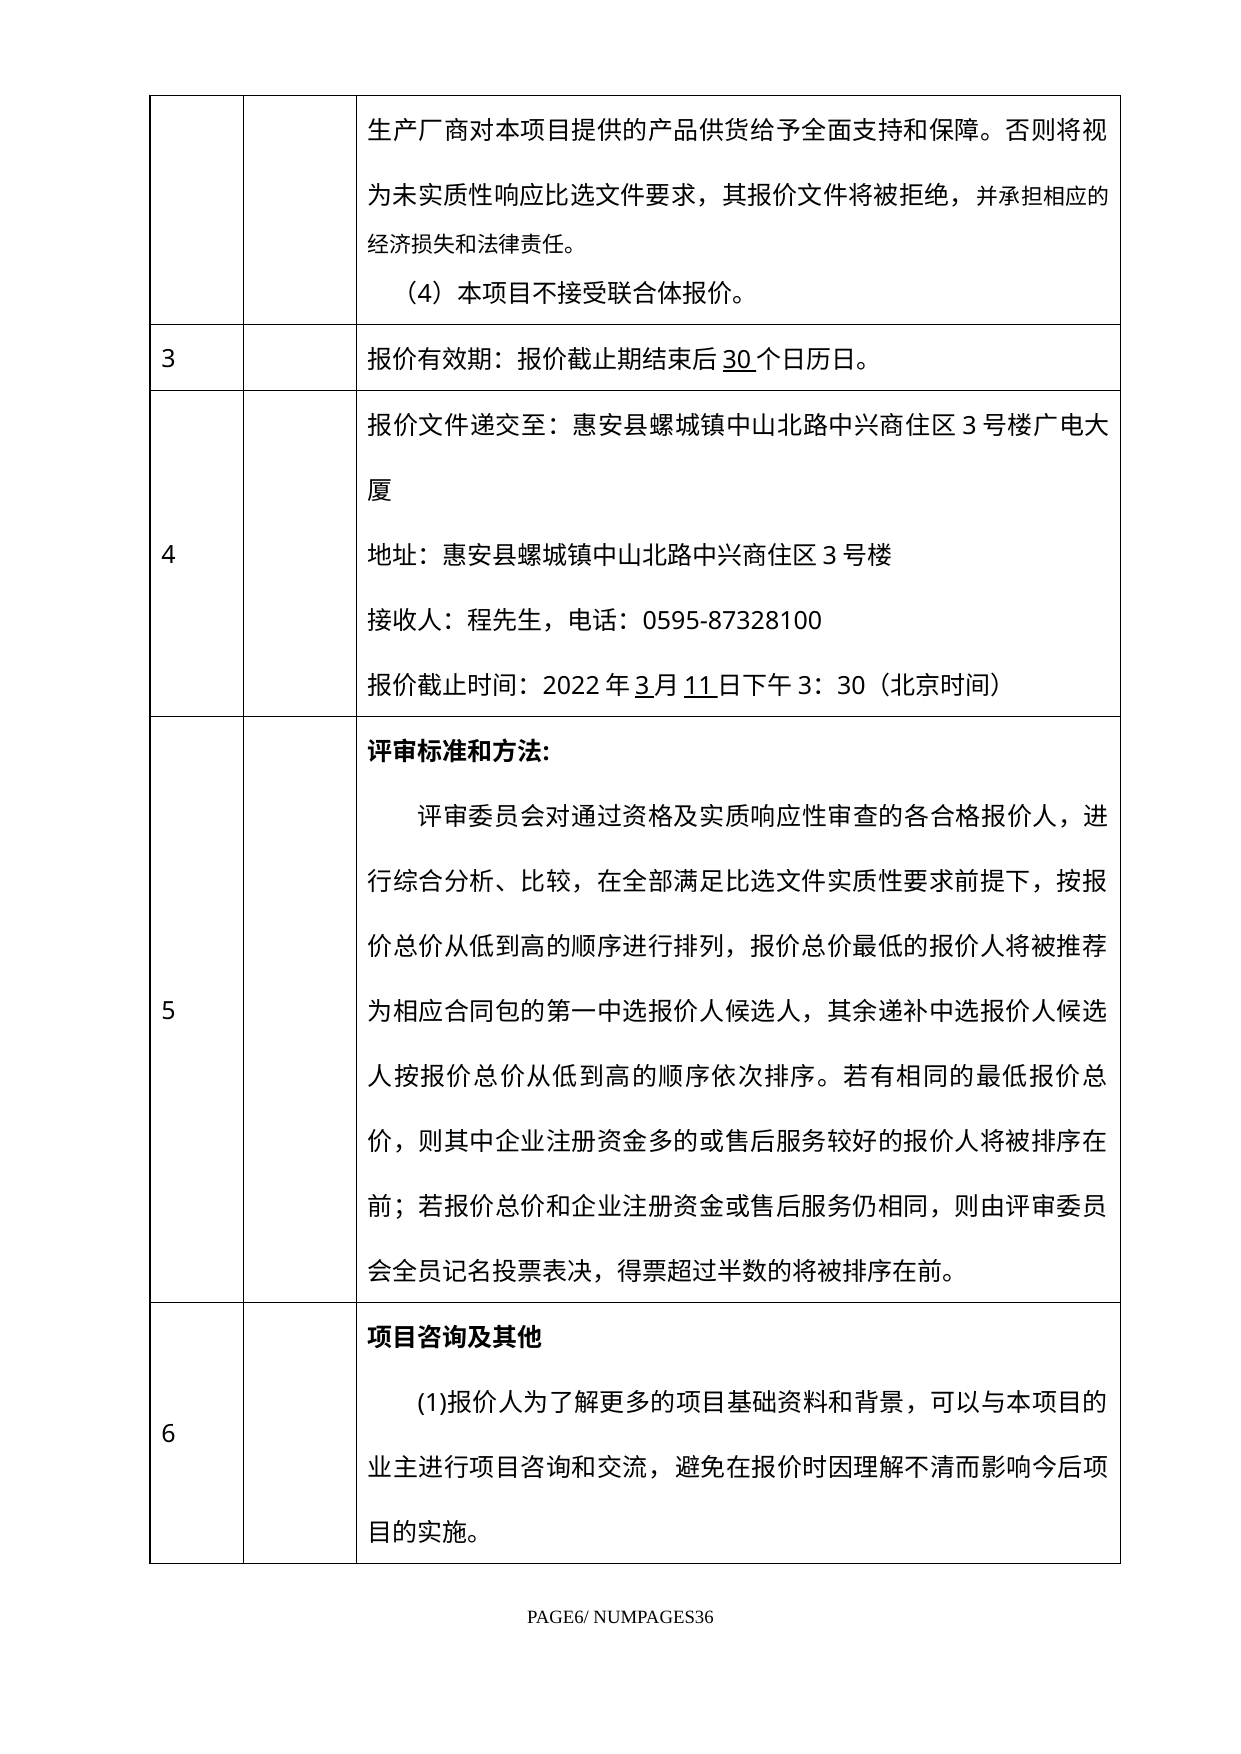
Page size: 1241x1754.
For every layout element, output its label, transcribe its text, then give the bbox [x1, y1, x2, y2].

table_cell 项目咨询及其他 (1)报价人为了解更多的项目基础资料和背景，可以与本项目的业主进行项目咨询和交流，避免在报价时因理解不清而影响今后项目的实施。 [357, 1303, 1120, 1563]
table_cell [244, 391, 356, 716]
table_cell 2 [151, 96, 243, 324]
table_cell 5 [151, 717, 243, 1302]
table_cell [357, 96, 1120, 324]
table_cell [244, 325, 356, 390]
table_cell 报价有效期：报价截止期结束后30个日历日。 [357, 325, 1120, 390]
table_cell [244, 1303, 356, 1563]
table_cell 评审标准和方法: 评审委员会对通过资格及实质响应性审查的各合格报价人，进行综合分析、比较，在全部满足比选文件实质性要求前提下，按报价总价从低到高的顺序进行排列，报价总价最低的报价人将被推荐为相应合同包的第一中选报价人候选人，其余递补中选报价人候选人按报价总价从低到高的顺序依次排序。若有相同的最低报价总价，则其中企业注册资金多的或售后服务较好的报价人将被排序在前；若报价总价和企业注册资金或售后服务仍相同，则由评审委员会全员记名投票表决，得票超过半数的将被排序在前。 [357, 717, 1120, 1302]
table_cell 报价文件递交至：惠安县螺城镇中山北路中兴商住区3号楼广电大厦 地址：惠安县螺城镇中山北路中兴商住区3号楼 接收人：程先生，电话：0595-87328100 报价截止时间：2022年3月11日下午3：30（北京时间） [357, 391, 1120, 716]
table_cell [244, 717, 356, 1302]
table_cell 6 [151, 1303, 243, 1563]
table_cell 3 [151, 325, 243, 390]
table_cell [244, 96, 356, 324]
table_cell 4 [151, 391, 243, 716]
